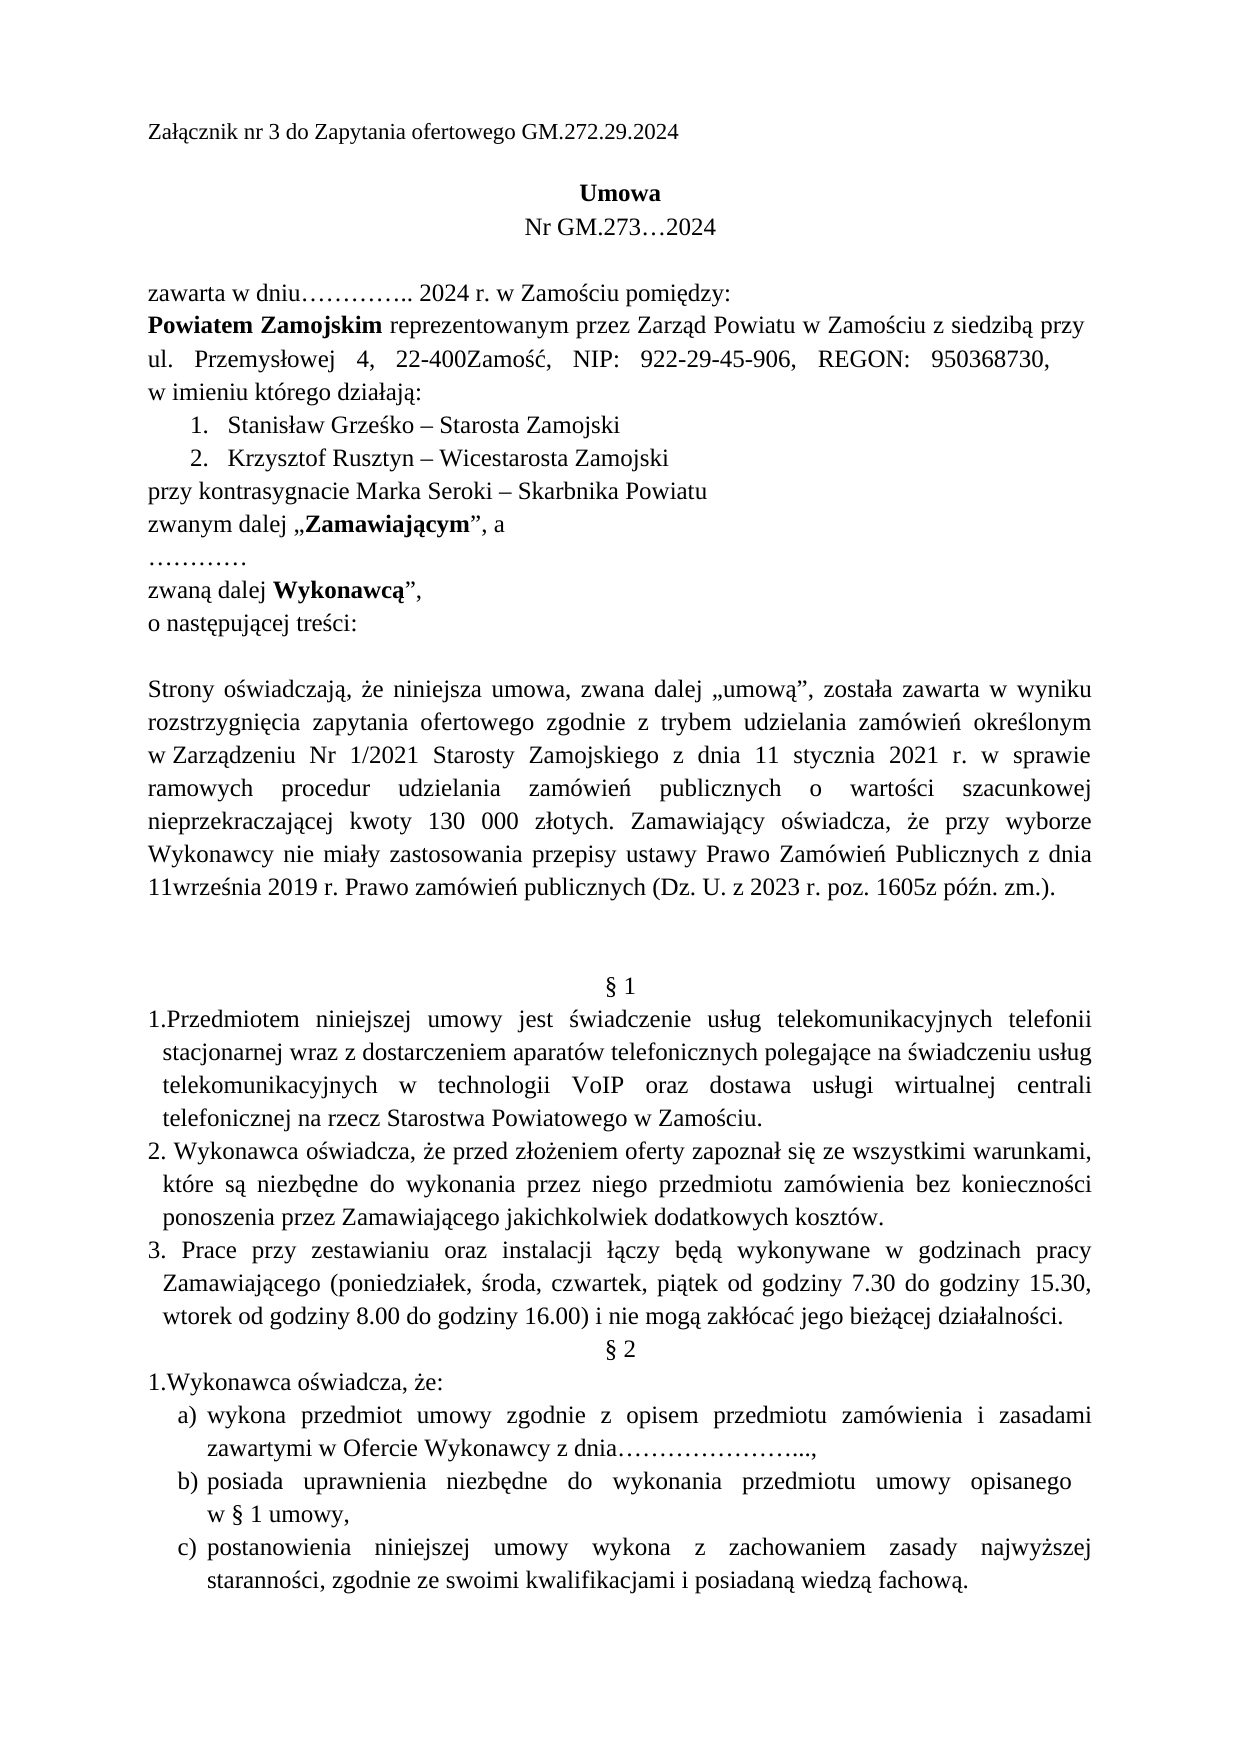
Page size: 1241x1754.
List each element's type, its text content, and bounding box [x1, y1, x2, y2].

text § 2 [148, 1334, 1092, 1363]
list posiada uprawnienia niezbędne do wykonania przedmiotu umowy opisanego w § 1 umowy, [177, 1466, 1092, 1528]
list postanowienia niniejszej umowy wykona z zachowaniem zasady najwyższej staranności, zgodnie ze swoimi kwalifikacjami i posiadaną wiedzą fachową. [177, 1532, 1092, 1594]
text § 1 [148, 971, 1092, 1000]
text o następującej treści: [148, 608, 1092, 637]
text ………… [148, 542, 1092, 571]
text 1.Wykonawca oświadcza, że: [148, 1367, 1092, 1396]
text 1.Przedmiotem niniejszej umowy jest świadczenie usług telekomunikacyjnych telefonii stacjonarnej wraz z dostarczeniem aparatów telefonicznych polegające na świadczeniu usług telekomunikacyjnych w technologii VoIP oraz dostawa usługi wirtualnej centrali telefonicznej na rzecz Starostwa Powiatowego w Zamościu. [148, 1004, 1092, 1132]
list Krzysztof Rusztyn – Wicestarosta Zamojski [190, 443, 1092, 471]
list Stanisław Grześko – Starosta Zamojski [190, 410, 1092, 438]
subtitle Nr GM.273…2024 [148, 212, 1092, 240]
text Załącznik nr 3 do Zapytania ofertowego GM.272.29.2024 [148, 118, 1092, 144]
text zwanym dalej „Zamawiającym”, a [148, 509, 1092, 537]
text 3. Prace przy zestawianiu oraz instalacji łączy będą wykonywane w godzinach pracy Zamawiającego (poniedziałek, środa, czwartek, piątek od godziny 7.30 do godziny 15.30, wtorek od godziny 8.00 do godziny 16.00) i nie mogą zakłócać jego bieżącej działalności. [148, 1235, 1092, 1330]
text zawarta w dniu………….. 2024 r. w Zamościu pomiędzy: [148, 278, 1092, 306]
text zwaną dalej Wykonawcą”, [148, 575, 1092, 603]
text przy kontrasygnacie Marka Seroki – Skarbnika Powiatu [148, 476, 1092, 504]
text Powiatem Zamojskim reprezentowanym przez Zarząd Powiatu w Zamościu z siedzibą przy ul. Przemysłowej 4, 22-400Zamość, NIP: 922-29-45-906, REGON: 950368730, w imieniu którego działają: [148, 311, 1092, 405]
list wykona przedmiot umowy zgodnie z opisem przedmiotu zamówienia i zasadami zawartymi w Ofercie Wykonawcy z dnia…………………..., [177, 1400, 1092, 1462]
subtitle Umowa [148, 178, 1092, 207]
text 2. Wykonawca oświadcza, że przed złożeniem oferty zapoznał się ze wszystkimi warunkami, które są niezbędne do wykonania przez niego przedmiotu zamówienia bez konieczności ponoszenia przez Zamawiającego jakichkolwiek dodatkowych kosztów. [148, 1136, 1092, 1231]
text Strony oświadczają, że niniejsza umowa, zwana dalej „umową”, została zawarta w wyniku rozstrzygnięcia zapytania ofertowego zgodnie z trybem udzielania zamówień określonym w Zarządzeniu Nr 1/2021 Starosty Zamojskiego z dnia 11 stycznia 2021 r. w sprawie ramowych procedur udzielania zamówień publicznych o wartości szacunkowej nieprzekraczającej kwoty 130 000 złotych. Zamawiający oświadcza, że przy wyborze Wykonawcy nie miały zastosowania przepisy ustawy Prawo Zamówień Publicznych z dnia 11września 2019 r. Prawo zamówień publicznych (Dz. U. z 2023 r. poz. 1605z późn. zm.). [148, 674, 1092, 901]
